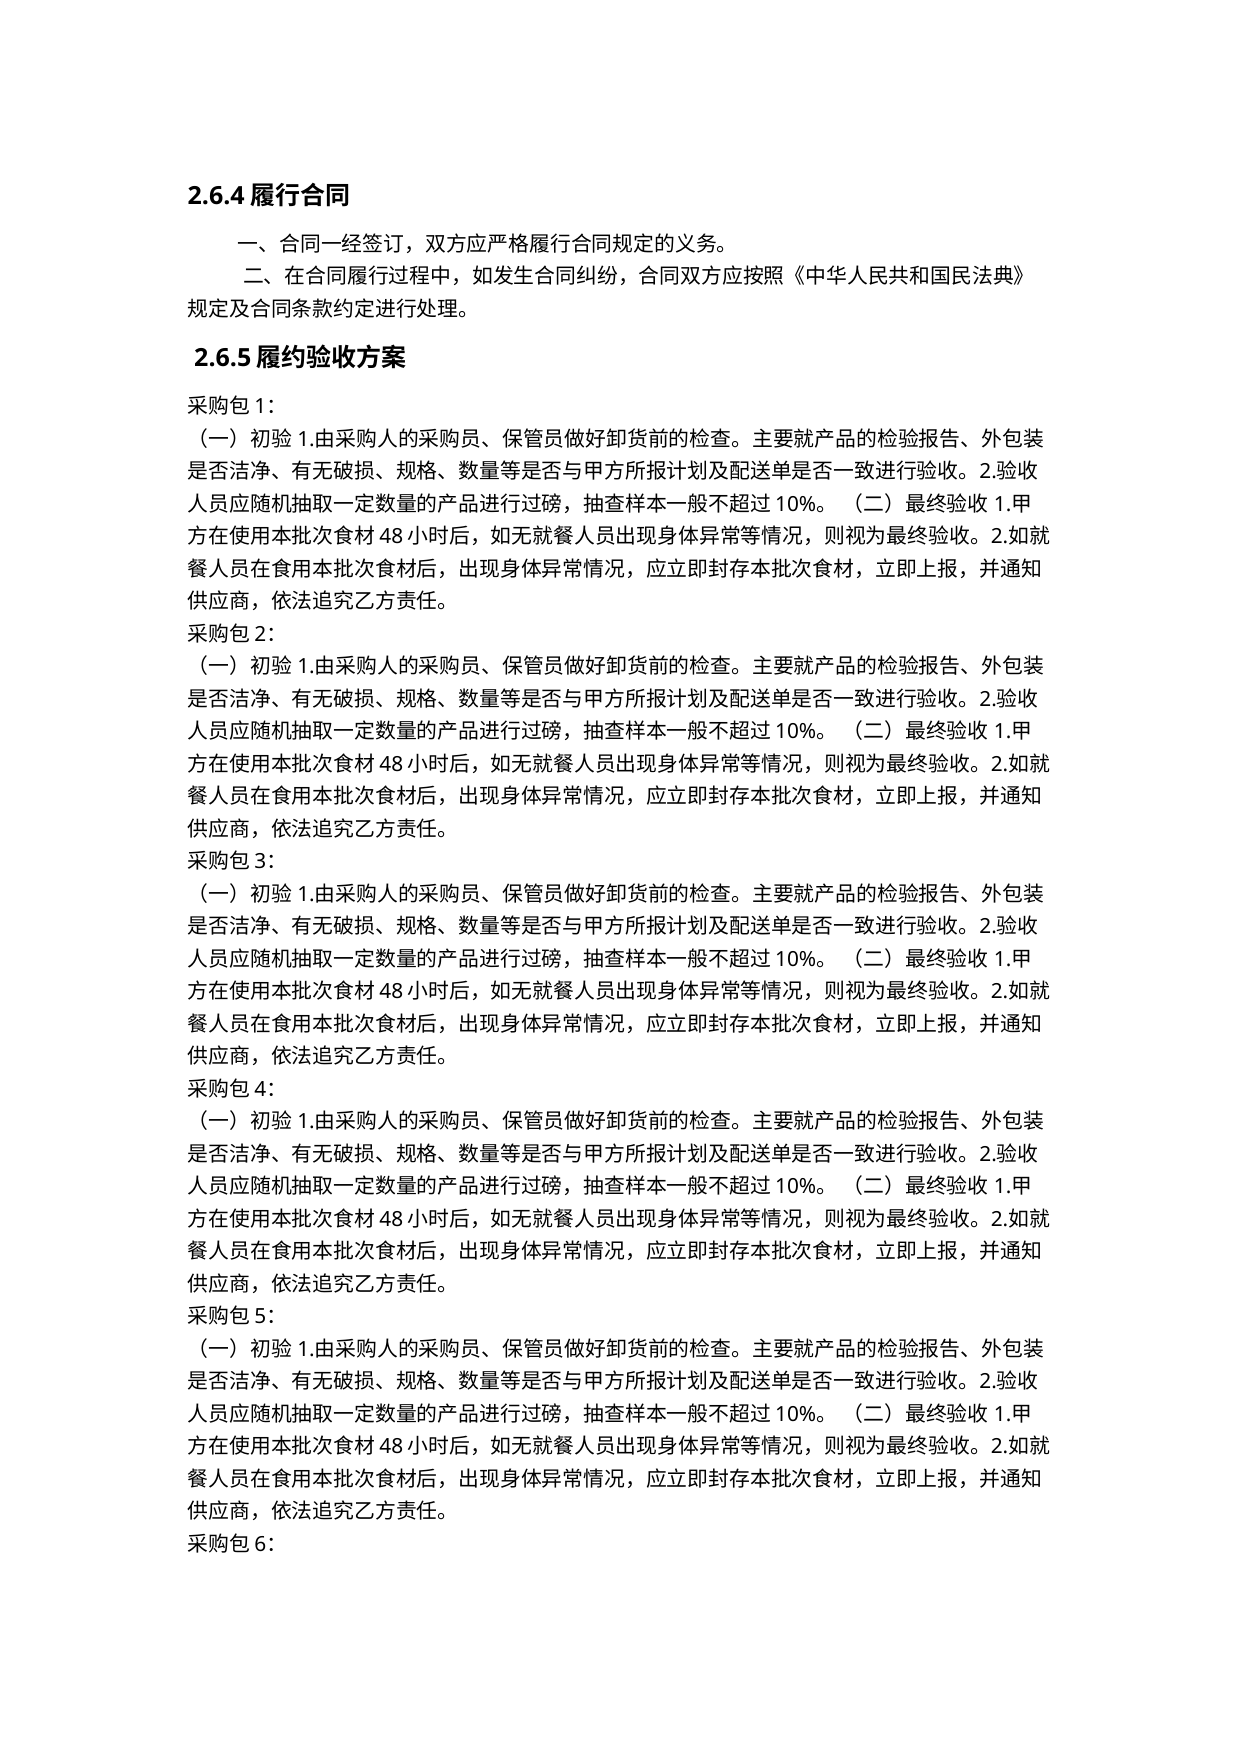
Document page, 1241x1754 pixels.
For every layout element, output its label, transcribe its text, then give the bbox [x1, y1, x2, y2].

text （一）初验 1.由采购人的采购员、保管员做好卸货前的检查。主要就产品的检验报告、外包装是否洁净、有无破损、规格、数量等是否与甲方所报计划及配送单是否一致进行验收。2.验收人员应随机抽取一定数量的产品进行过磅，抽查样本一般不超过10%。 （二）最终验收 1.甲方在使用本批次食材48小时后，如无就餐人员出现身体异常等情况，则视为最终验收。2.如就餐人员在食用本批次食材后，出现身体异常情况，应立即封存本批次食材，立即上报，并通知供应商，依法追究乙方责任。 [187, 422, 1053, 617]
text （一）初验 1.由采购人的采购员、保管员做好卸货前的检查。主要就产品的检验报告、外包装是否洁净、有无破损、规格、数量等是否与甲方所报计划及配送单是否一致进行验收。2.验收人员应随机抽取一定数量的产品进行过磅，抽查样本一般不超过10%。 （二）最终验收 1.甲方在使用本批次食材48小时后，如无就餐人员出现身体异常等情况，则视为最终验收。2.如就餐人员在食用本批次食材后，出现身体异常情况，应立即封存本批次食材，立即上报，并通知供应商，依法追究乙方责任。 [187, 649, 1053, 844]
text 采购包3： [187, 844, 1053, 877]
text （一）初验 1.由采购人的采购员、保管员做好卸货前的检查。主要就产品的检验报告、外包装是否洁净、有无破损、规格、数量等是否与甲方所报计划及配送单是否一致进行验收。2.验收人员应随机抽取一定数量的产品进行过磅，抽查样本一般不超过10%。 （二）最终验收 1.甲方在使用本批次食材48小时后，如无就餐人员出现身体异常等情况，则视为最终验收。2.如就餐人员在食用本批次食材后，出现身体异常情况，应立即封存本批次食材，立即上报，并通知供应商，依法追究乙方责任。 [187, 1104, 1053, 1299]
text 2.6.4履行合同 [187, 162, 1053, 227]
text 2.6.5履约验收方案 [187, 324, 1053, 389]
text 采购包2： [187, 617, 1053, 649]
text 采购包1： [187, 389, 1053, 422]
text 采购包6： [187, 1527, 1053, 1559]
text 二、在合同履行过程中，如发生合同纠纷，合同双方应按照《中华人民共和国民法典》规定及合同条款约定进行处理。 [187, 259, 1053, 324]
text 采购包4： [187, 1072, 1053, 1104]
text （一）初验 1.由采购人的采购员、保管员做好卸货前的检查。主要就产品的检验报告、外包装是否洁净、有无破损、规格、数量等是否与甲方所报计划及配送单是否一致进行验收。2.验收人员应随机抽取一定数量的产品进行过磅，抽查样本一般不超过10%。 （二）最终验收 1.甲方在使用本批次食材48小时后，如无就餐人员出现身体异常等情况，则视为最终验收。2.如就餐人员在食用本批次食材后，出现身体异常情况，应立即封存本批次食材，立即上报，并通知供应商，依法追究乙方责任。 [187, 1332, 1053, 1527]
text 一、合同一经签订，双方应严格履行合同规定的义务。 [187, 227, 1053, 259]
text （一）初验 1.由采购人的采购员、保管员做好卸货前的检查。主要就产品的检验报告、外包装是否洁净、有无破损、规格、数量等是否与甲方所报计划及配送单是否一致进行验收。2.验收人员应随机抽取一定数量的产品进行过磅，抽查样本一般不超过10%。 （二）最终验收 1.甲方在使用本批次食材48小时后，如无就餐人员出现身体异常等情况，则视为最终验收。2.如就餐人员在食用本批次食材后，出现身体异常情况，应立即封存本批次食材，立即上报，并通知供应商，依法追究乙方责任。 [187, 877, 1053, 1072]
text 采购包5： [187, 1299, 1053, 1332]
